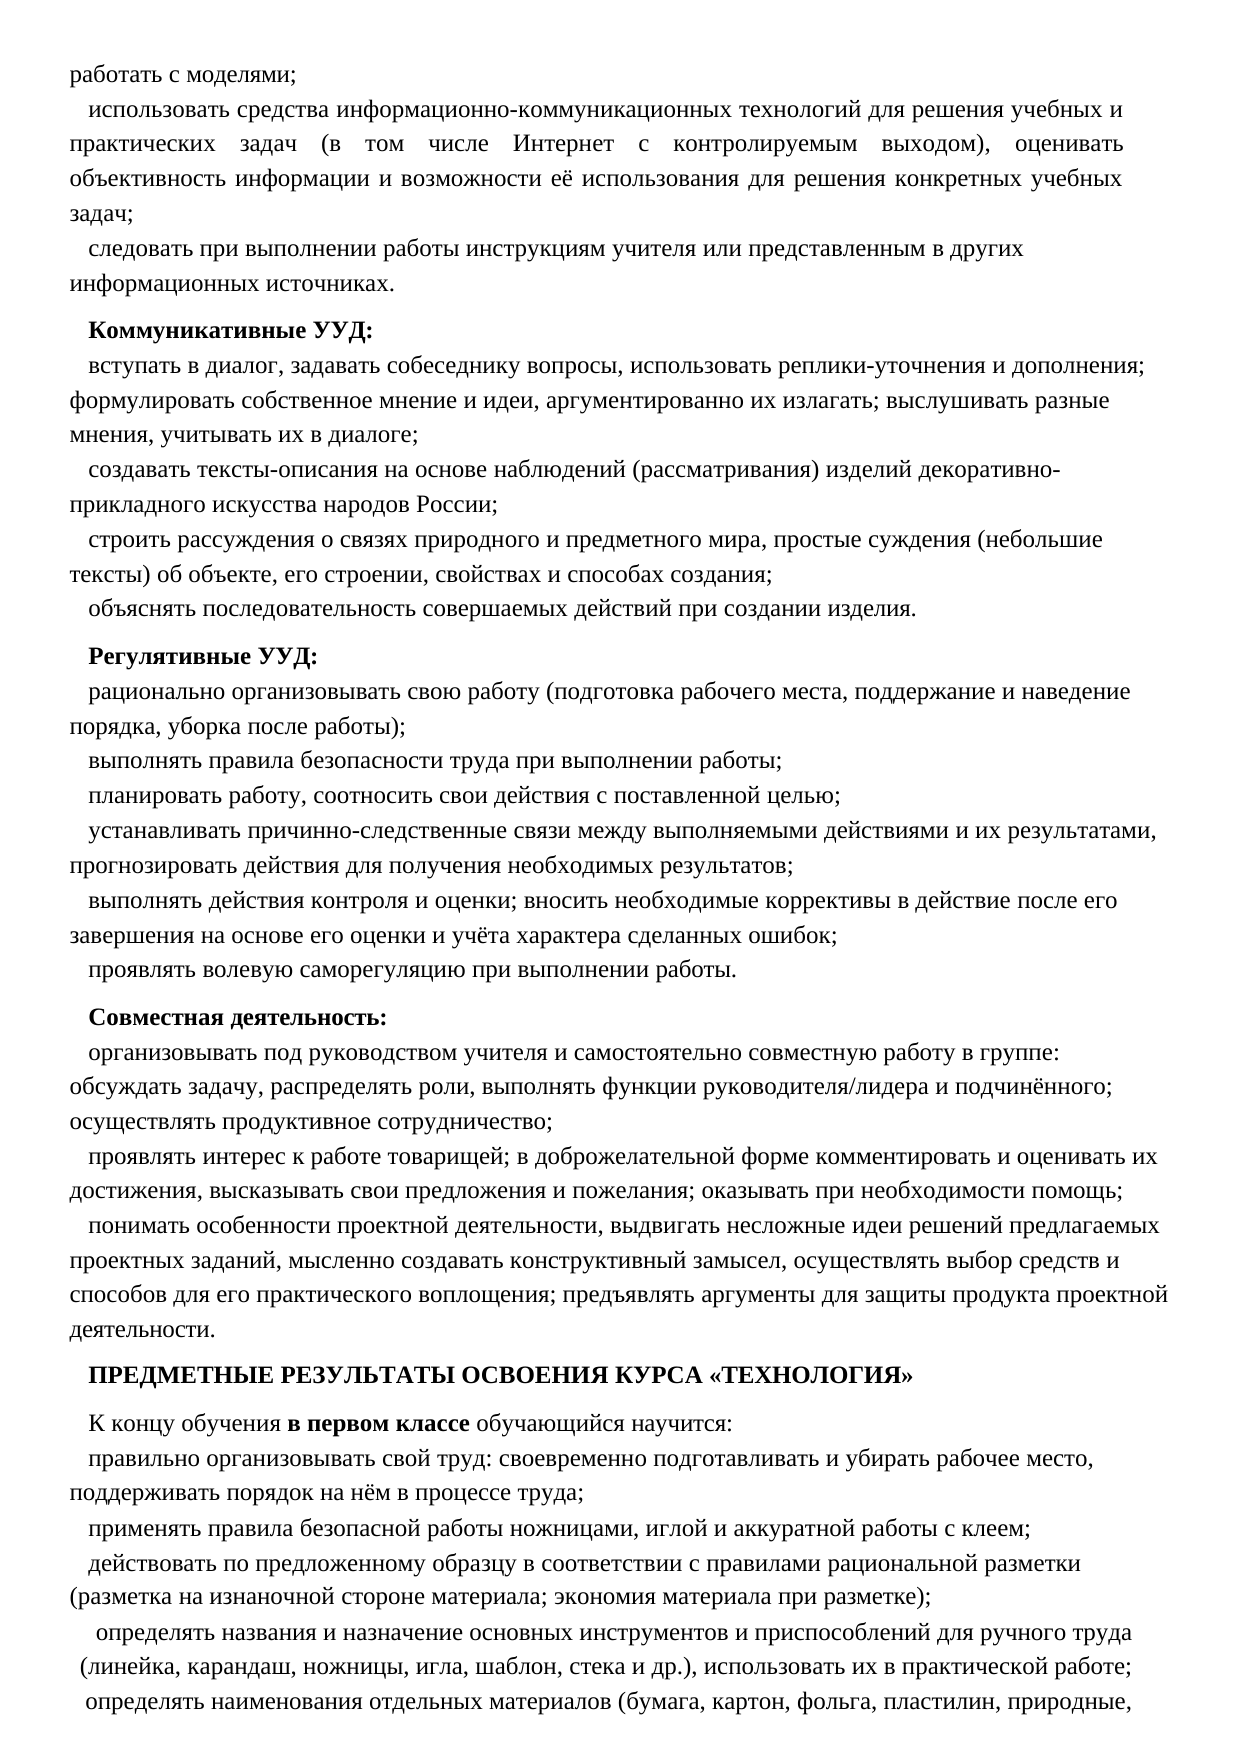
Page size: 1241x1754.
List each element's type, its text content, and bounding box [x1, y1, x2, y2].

text проявлять интерес к работе товарищей; в доброжелательной форме комментировать и оценивать их достижения, высказывать свои предложения и пожелания; оказывать при необходимости помощь; [69, 1141, 1182, 1204]
text следовать при выполнении работы инструкциям учителя или представленным в других информационных источниках. [69, 233, 1182, 296]
text строить рассуждения о связях природного и предметного мира, простые суждения (небольшие тексты) об объекте, его строении, свойствах и способах создания; [69, 524, 1135, 588]
text проявлять волевую саморегуляцию при выполнении работы. [88, 955, 1182, 983]
subtitle Совместная деятельность: [88, 1002, 1182, 1031]
text объяснять последовательность совершаемых действий при создании изделия. [88, 594, 1182, 622]
text выполнять действия контроля и оценки; вносить необходимые коррективы в действие после его завершения на основе его оценки и учёта характера сделанных ошибок; [69, 885, 1182, 949]
text организовывать под руководством учителя и самостоятельно совместную работу в группе: обсуждать задачу, распределять роли, выполнять функции руководителя/лидера и подчинённого; осуществлять продуктивное сотрудничество; [69, 1037, 1135, 1135]
text устанавливать причинно-следственные связи между выполняемыми действиями и их результатами, прогнозировать действия для получения необходимых результатов; [69, 815, 1182, 879]
text определять названия и назначение основных инструментов и приспособлений для ручного труда (линейка, карандаш, ножницы, игла, шаблон, стека и др.), использовать их в практической работе; определять наименования отдельных материалов (бумага, картон, фольга, пластилин, природные, [69, 1617, 1132, 1714]
text создавать тексты-описания на основе наблюдений (рассматривания) изделий декоративно- прикладного искусства народов России; [69, 454, 1182, 518]
subtitle Регулятивные УУД: [88, 641, 1182, 670]
text выполнять правила безопасности труда при выполнении работы; планировать работу, соотносить свои действия с поставленной целью; [88, 746, 915, 809]
text использовать средства информационно-коммуникационных технологий для решения учебных и практических задач (в том числе Интернет с контролируемым выходом), оценивать объективность информации и возможности её использования для решения конкретных учебных задач; [69, 94, 1123, 227]
text (разметка на изнаночной стороне материала; экономия материала при разметке); [69, 1582, 1182, 1610]
text правильно организовывать свой труд: своевременно подготавливать и убирать рабочее место, поддерживать порядок на нём в процессе труда; [69, 1443, 1182, 1506]
subtitle ПРЕДМЕТНЫЕ РЕЗУЛЬТАТЫ ОСВОЕНИЯ КУРСА «ТЕХНОЛОГИЯ» [88, 1361, 1182, 1389]
text применять правила безопасной работы ножницами, иглой и аккуратной работы с клеем; действовать по предложенному образцу в соответствии с правилами рациональной разметки [88, 1513, 1135, 1576]
text К концу обучения в первом классе обучающийся научится: [88, 1408, 1182, 1437]
text вступать в диалог, задавать собеседнику вопросы, использовать реплики-уточнения и дополнения; формулировать собственное мнение и идеи, аргументированно их излагать; выслушивать разные мнения, учитывать их в диалоге; [69, 350, 1182, 448]
subtitle Коммуникативные УУД: [88, 315, 1182, 344]
text рационально организовывать свою работу (подготовка рабочего места, поддержание и наведение порядка, уборка после работы); [69, 676, 1182, 739]
text работать с моделями; [69, 59, 1182, 88]
text понимать особенности проектной деятельности, выдвигать несложные идеи решений предлагаемых проектных заданий, мысленно создавать конструктивный замысел, осуществлять выбор средств и способов для его практического воплощения; предъявлять аргументы для защиты продукта проектной деятельности. [69, 1210, 1182, 1343]
